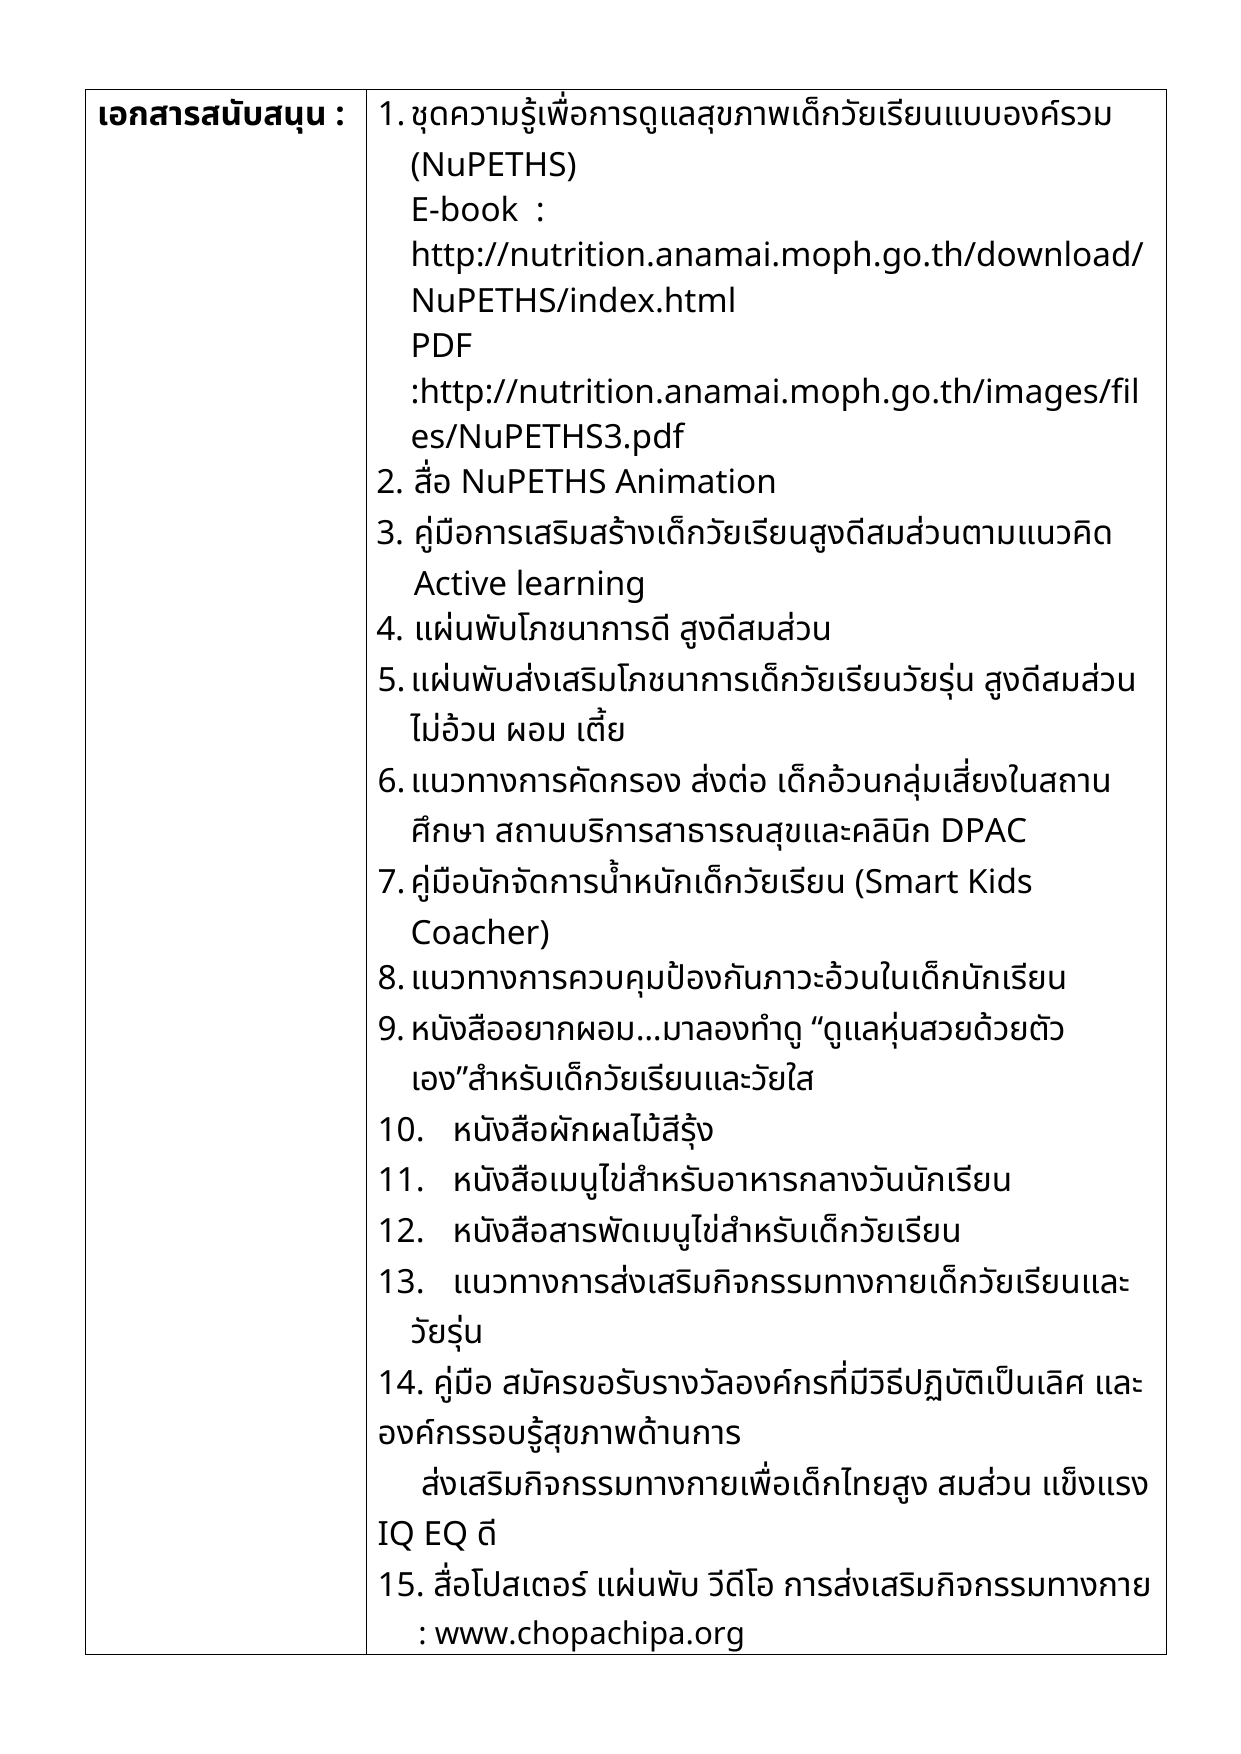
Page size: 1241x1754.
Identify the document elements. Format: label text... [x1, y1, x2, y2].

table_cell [367, 90, 1166, 1654]
table_cell เอกสารสนับสนุน : [86, 90, 366, 1654]
